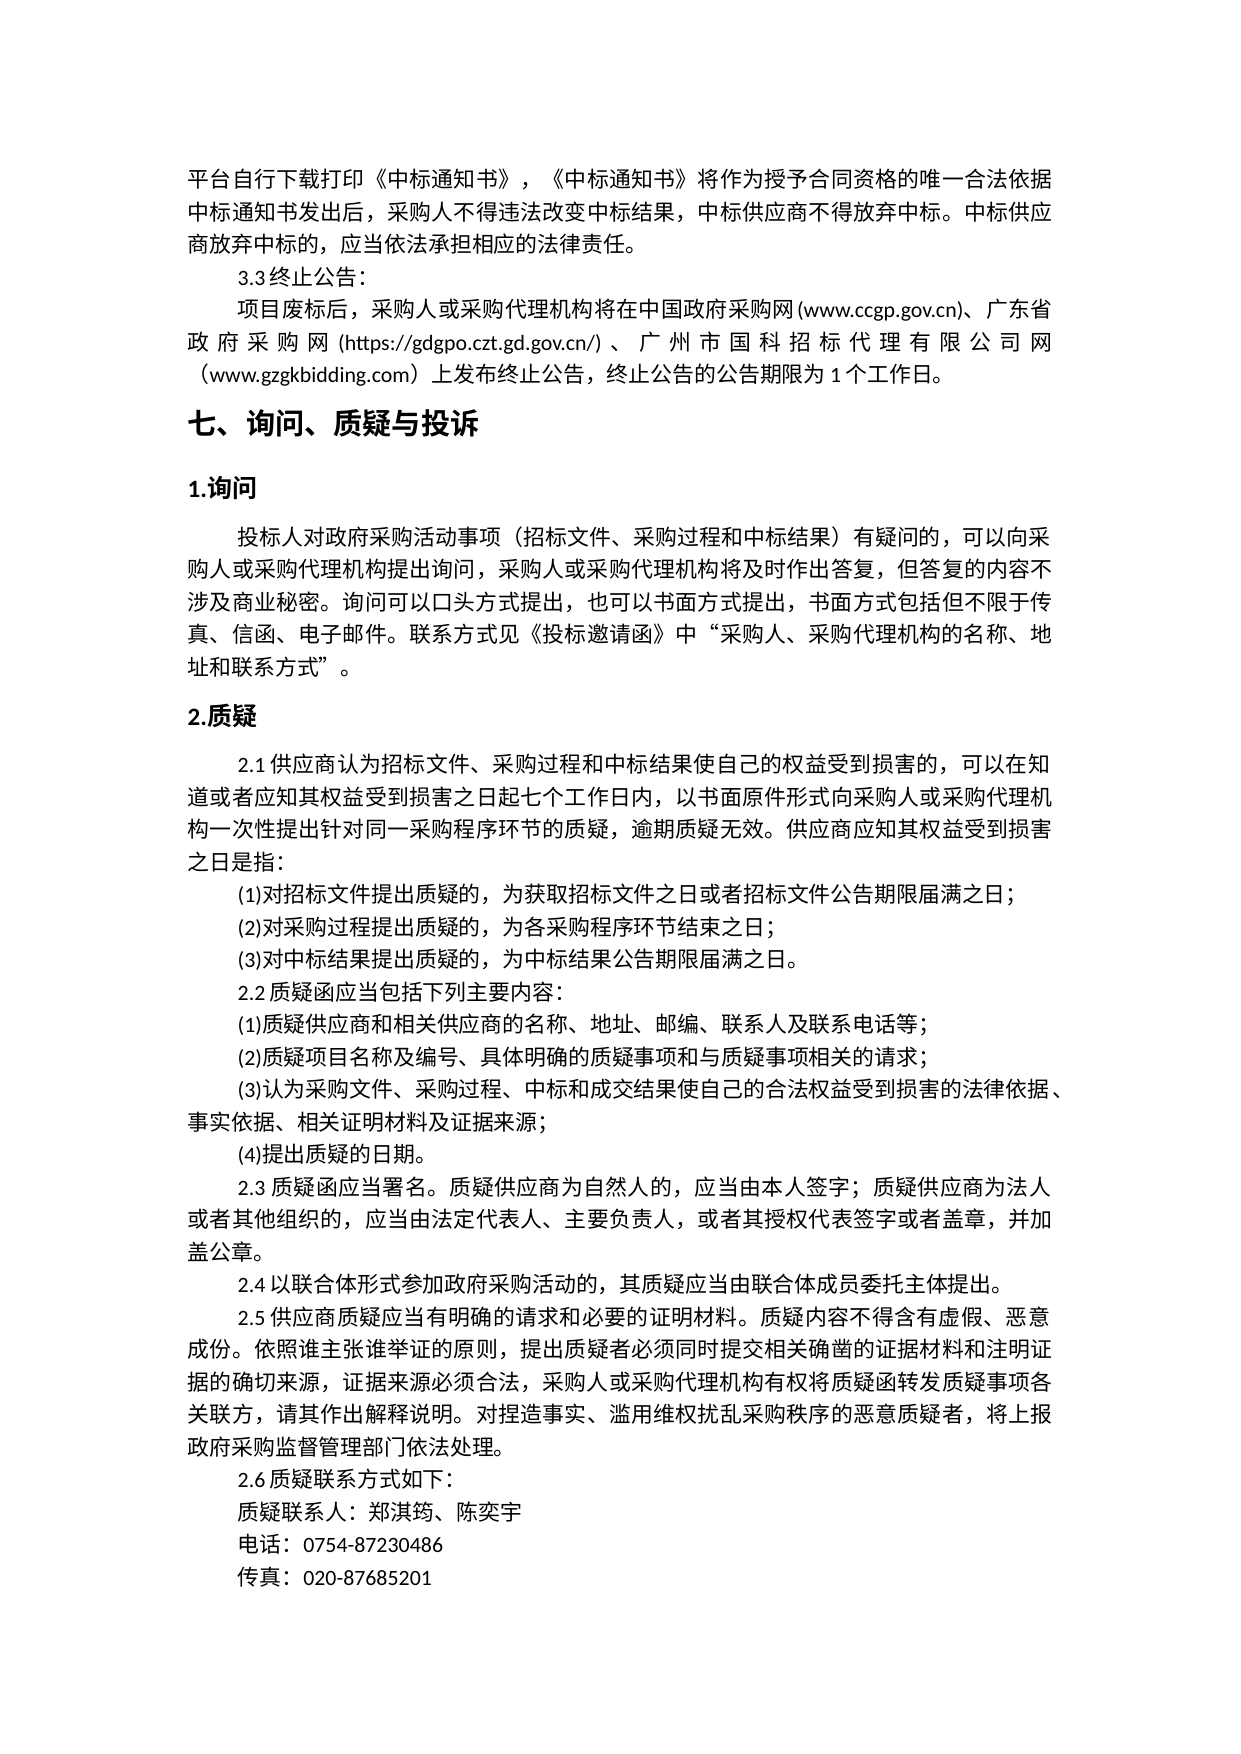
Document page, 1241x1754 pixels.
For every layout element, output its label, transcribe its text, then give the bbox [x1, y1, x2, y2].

text (2)质疑项目名称及编号、具体明确的质疑事项和与质疑事项相关的请求； [187, 1039, 1053, 1072]
text 项目废标后，采购人或采购代理机构将在中国政府采购网(www.ccgp.gov.cn)、广东省政府采购网(https://gdgpo.czt.gd.gov.cn/)、广州市国科招标代理有限公司网（www.gzgkbidding.com）上发布终止公告，终止公告的公告期限为1个工作日。 [187, 292, 1053, 389]
text 投标人对政府采购活动事项（招标文件、采购过程和中标结果）有疑问的，可以向采购人或采购代理机构提出询问，采购人或采购代理机构将及时作出答复，但答复的内容不涉及商业秘密。询问可以口头方式提出，也可以书面方式提出，书面方式包括但不限于传真、信函、电子邮件。联系方式见《投标邀请函》中“采购人、采购代理机构的名称、地址和联系方式”。 [187, 519, 1053, 682]
text 电话：0754-87230486 [187, 1527, 1053, 1559]
text 传真：020-87685201 [187, 1559, 1053, 1592]
text (1)对招标文件提出质疑的，为获取招标文件之日或者招标文件公告期限届满之日； [187, 877, 1053, 909]
text 质疑联系人：郑淇筠、陈奕宇 [187, 1494, 1053, 1527]
text (3)认为采购文件、采购过程、中标和成交结果使自己的合法权益受到损害的法律依据、事实依据、相关证明材料及证据来源； [187, 1072, 1053, 1137]
text 2.2质疑函应当包括下列主要内容： [187, 974, 1053, 1007]
text 2.1供应商认为招标文件、采购过程和中标结果使自己的权益受到损害的，可以在知道或者应知其权益受到损害之日起七个工作日内，以书面原件形式向采购人或采购代理机构一次性提出针对同一采购程序环节的质疑，逾期质疑无效。供应商应知其权益受到损害之日是指： [187, 747, 1053, 877]
text (1)质疑供应商和相关供应商的名称、地址、邮编、联系人及联系电话等； [187, 1007, 1053, 1039]
text 2.4以联合体形式参加政府采购活动的，其质疑应当由联合体成员委托主体提出。 [187, 1267, 1053, 1299]
text (3)对中标结果提出质疑的，为中标结果公告期限届满之日。 [187, 942, 1053, 974]
text (4)提出质疑的日期。 [187, 1137, 1053, 1169]
text 2.质疑 [187, 682, 1053, 747]
text 3.3终止公告： [187, 259, 1053, 292]
text (2)对采购过程提出质疑的，为各采购程序环节结束之日； [187, 909, 1053, 942]
text 2.6质疑联系方式如下： [187, 1462, 1053, 1494]
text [187, 162, 1053, 259]
text 2.3 质疑函应当署名。质疑供应商为自然人的，应当由本人签字；质疑供应商为法人或者其他组织的，应当由法定代表人、主要负责人，或者其授权代表签字或者盖章，并加盖公章。 [187, 1169, 1053, 1267]
text 1.询问 [187, 454, 1053, 519]
text 七、询问、质疑与投诉 [187, 389, 1053, 454]
text 2.5供应商质疑应当有明确的请求和必要的证明材料。质疑内容不得含有虚假、恶意成份。依照谁主张谁举证的原则，提出质疑者必须同时提交相关确凿的证据材料和注明证据的确切来源，证据来源必须合法，采购人或采购代理机构有权将质疑函转发质疑事项各关联方，请其作出解释说明。对捏造事实、滥用维权扰乱采购秩序的恶意质疑者，将上报政府采购监督管理部门依法处理。 [187, 1299, 1053, 1462]
